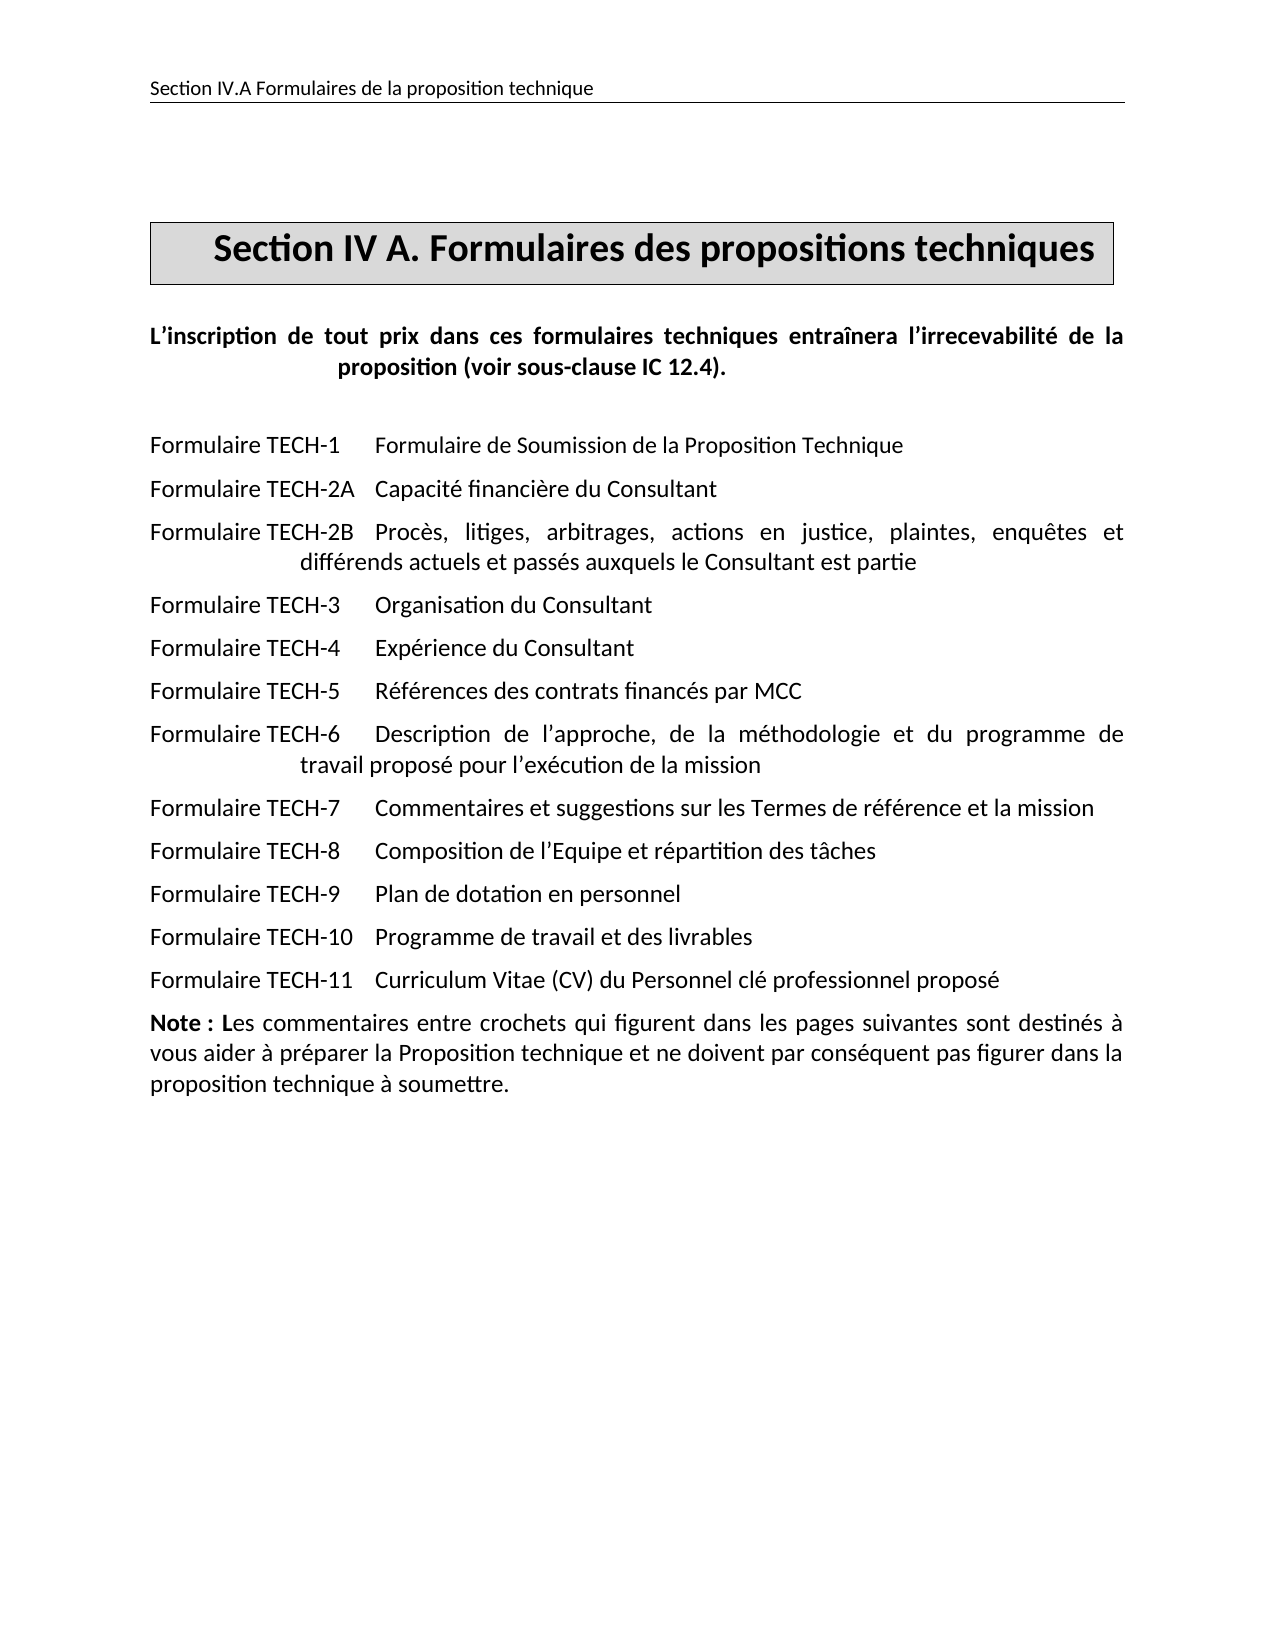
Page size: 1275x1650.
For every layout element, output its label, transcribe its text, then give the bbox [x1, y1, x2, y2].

text Formulaire TECH-7 Commentaires et suggestions sur les Termes de référence et la mission [150, 792, 1125, 822]
text Formulaire TECH-2B Procès, litiges, arbitrages, actions en justice, plaintes, enquêtes et différends actuels et passés auxquels le Consultant est partie [150, 516, 1125, 577]
text Note : Les commentaires entre crochets qui figurent dans les pages suivantes sont destinés à vous aider à préparer la Proposition technique et ne doivent par conséquent pas figurer dans la proposition technique à soumettre. [150, 1007, 1125, 1098]
text Formulaire TECH-4 Expérience du Consultant [150, 632, 1125, 663]
text Formulaire TECH-9 Plan de dotation en personnel [150, 878, 1125, 908]
text Formulaire TECH-1 Formulaire de Soumission de la Proposition Technique [150, 430, 1125, 460]
table_header Section IV A. Formulaires des propositions techniques [151, 223, 1113, 284]
text Formulaire TECH-6 Description de l’approche, de la méthodologie et du programme de travail proposé pour l’exécution de la mission [150, 718, 1125, 779]
text Formulaire TECH-8 Composition de l’Equipe et répartition des tâches [150, 835, 1125, 865]
text Formulaire TECH-10 Programme de travail et des livrables [150, 921, 1125, 951]
text L’inscription de tout prix dans ces formulaires techniques entraînera l’irrecevabilité de la proposition (voir sous-clause IC 12.4). [150, 321, 1125, 382]
text Formulaire TECH-3 Organisation du Consultant [150, 589, 1125, 620]
text Formulaire TECH-2A Capacité financière du Consultant [150, 473, 1125, 503]
text Formulaire TECH-11 Curriculum Vitae (CV) du Personnel clé professionnel proposé [150, 964, 1125, 994]
text Formulaire TECH-5 Références des contrats financés par MCC [150, 675, 1125, 706]
